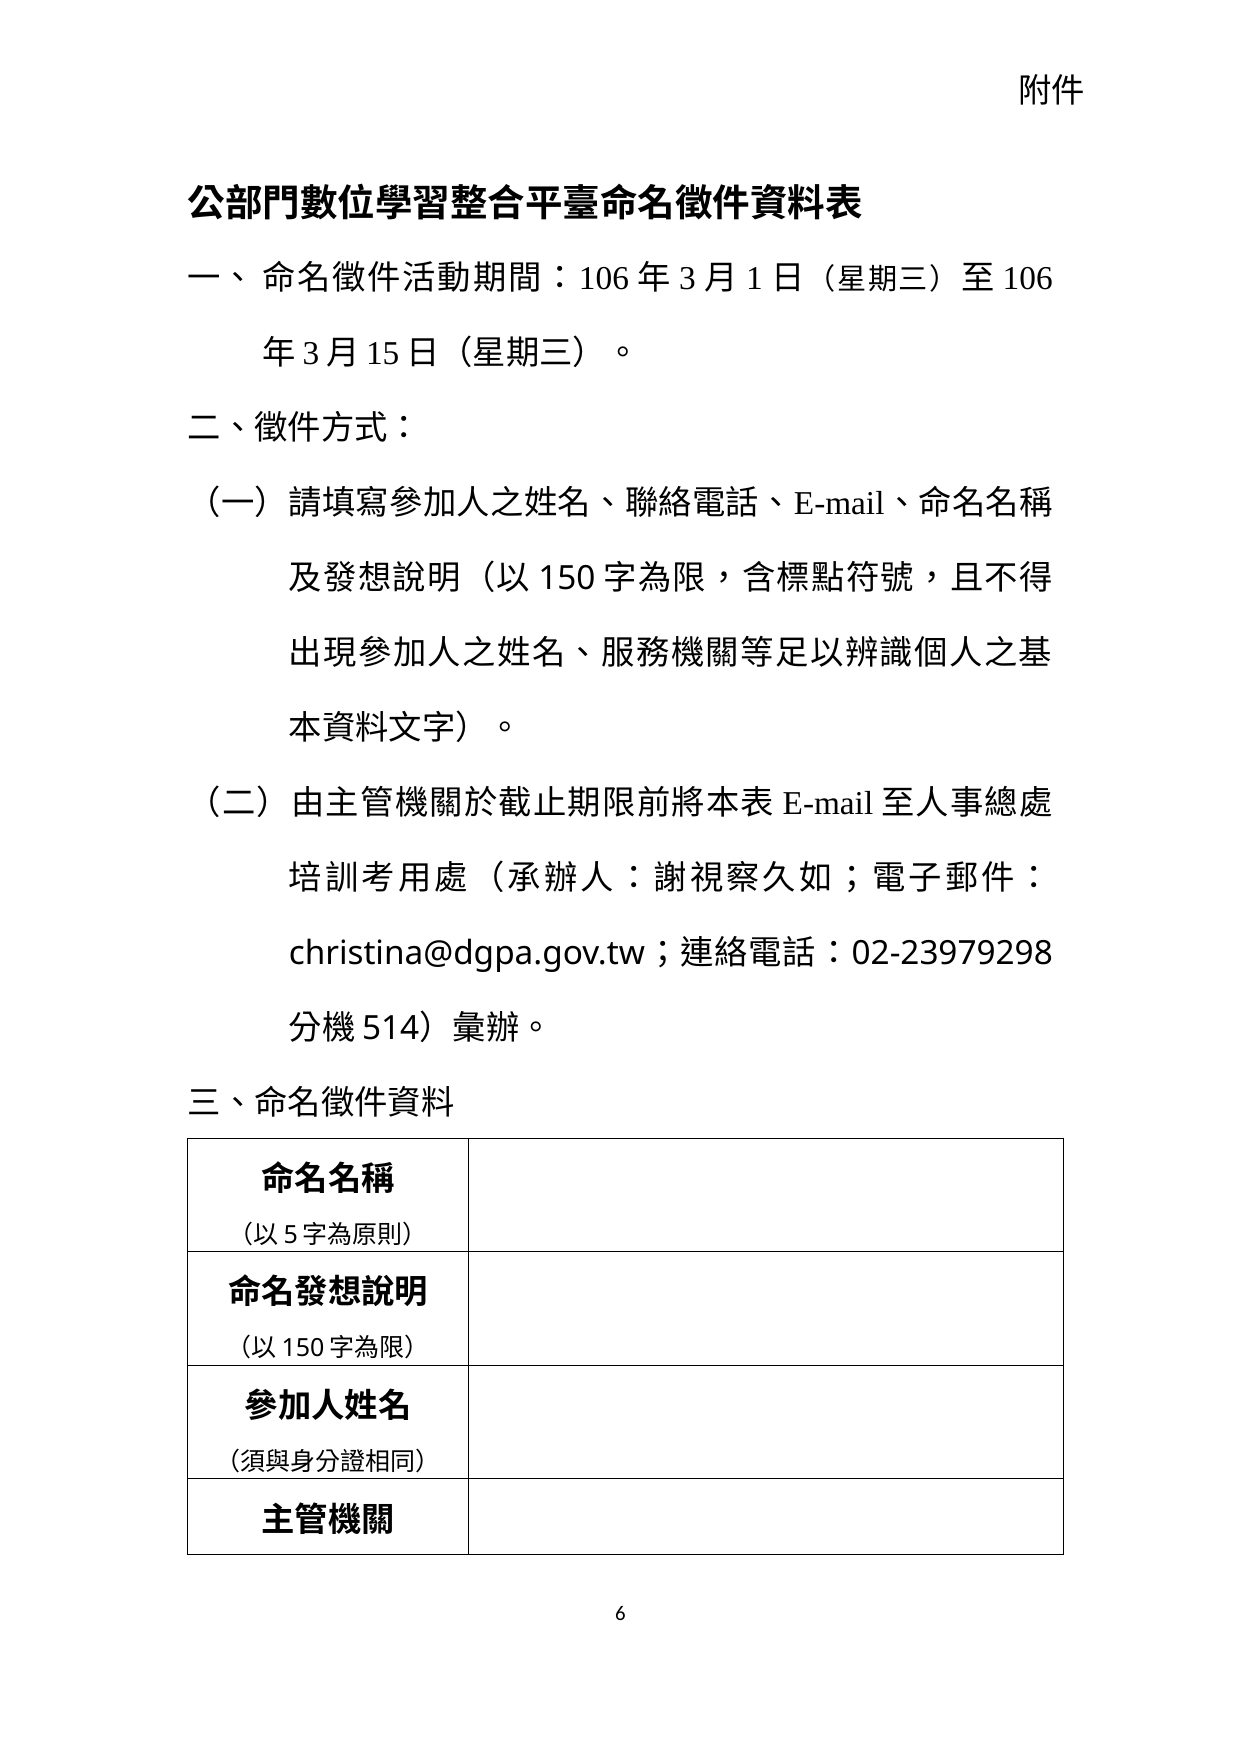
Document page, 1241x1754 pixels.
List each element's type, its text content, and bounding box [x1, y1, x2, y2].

table_header [469, 1139, 1063, 1251]
table_cell 參加人姓名 （須與身分證相同） [188, 1366, 468, 1478]
table_cell 命名發想說明 （以150字為限） [188, 1252, 468, 1364]
table_cell [469, 1252, 1063, 1364]
text 三、命名徵件資料 [187, 1062, 1053, 1137]
list 命名徵件活動期間：106年3月1日（星期三）至106年3月15日（星期三）。 [187, 237, 1053, 387]
text （一）請填寫參加人之姓名、聯絡電話、E-mail、命名名稱及發想說明（以150字為限，含標點符號，且不得出現參加人之姓名、服務機關等足以辨識個人之基本資料文字）。 [187, 462, 1053, 762]
table_cell [469, 1479, 1063, 1554]
text 二、徵件方式： [187, 387, 1053, 462]
table_cell [469, 1366, 1063, 1478]
table_header 命名名稱 （以5字為原則） [188, 1139, 468, 1251]
text （二）由主管機關於截止期限前將本表E-mail至人事總處培訓考用處（承辦人：謝視察久如；電子郵件：christina@dgpa.gov.tw；連絡電話：02-23979298分機514）彙辦。 [187, 762, 1053, 1062]
table_cell 主管機關 [188, 1479, 468, 1554]
